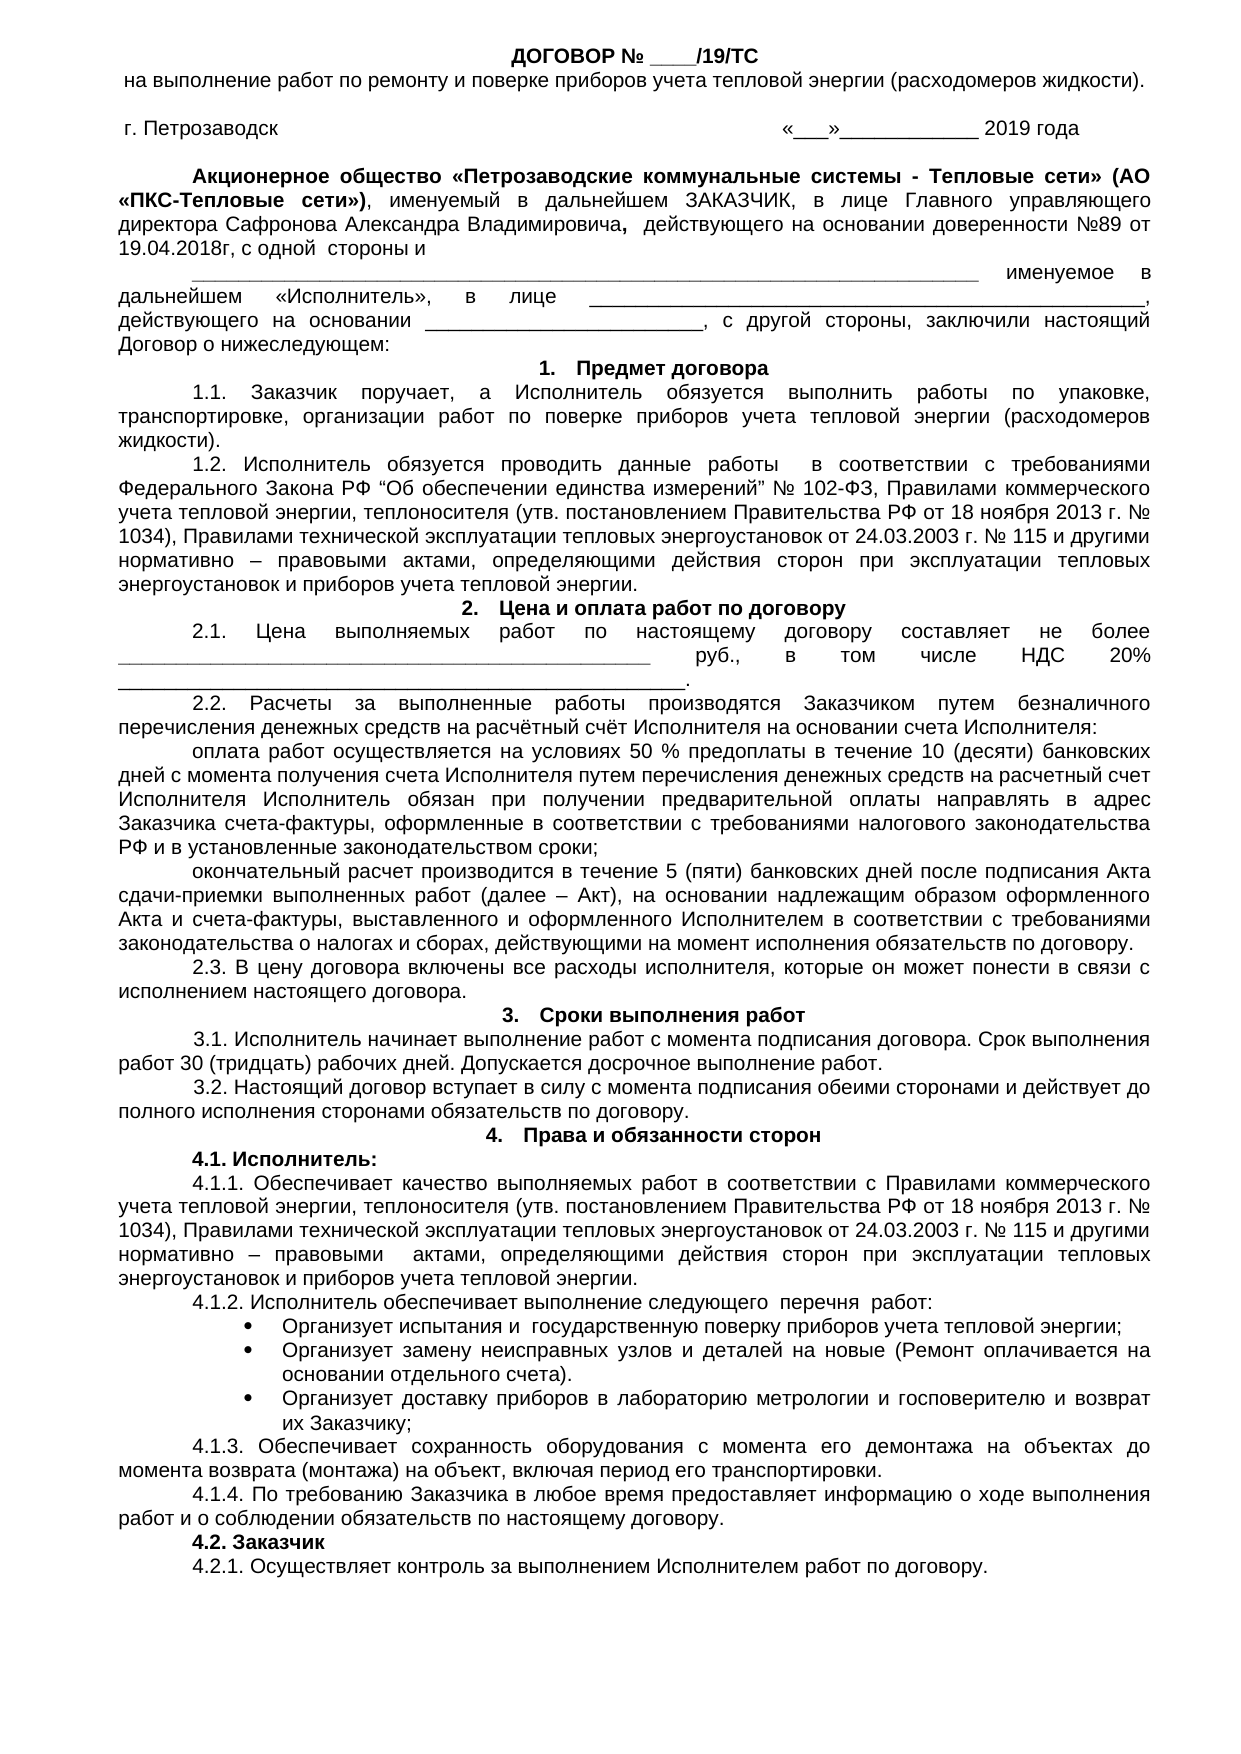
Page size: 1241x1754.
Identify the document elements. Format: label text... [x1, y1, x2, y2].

text 4.2. Заказчик [118, 1530, 1152, 1554]
text 4.2.1. Осуществляет контроль за выполнением Исполнителем работ по договору. [118, 1554, 1152, 1578]
list Организует испытания и государственную поверку приборов учета тепловой энергии; [244, 1314, 1152, 1338]
text 1.1. Заказчик поручает, а Исполнитель обязуется выполнить работы по упаковке, транспортировке, организации работ по поверке приборов учета тепловой энергии (расходомеров жидкости). [118, 380, 1152, 452]
text оплата работ осуществляется на условиях 50 % предоплаты в течение 10 (десяти) банковских дней с момента получения счета Исполнителя путем перечисления денежных средств на расчетный счет Исполнителя Исполнитель обязан при получении предварительной оплаты направлять в адрес Заказчика счета-фактуры, оформленные в соответствии с требованиями налогового законодательства РФ и в установленные законодательством сроки; [118, 739, 1152, 859]
list Сроки выполнения работ [156, 1003, 1152, 1027]
list Организует замену неисправных узлов и деталей на новые (Ремонт оплачивается на основании отдельного счета). [244, 1338, 1152, 1386]
text 2.3. В цену договора включены все расходы исполнителя, которые он может понести в связи с исполнением настоящего договора. [118, 955, 1152, 1003]
text 2.2. Расчеты за выполненные работы производятся Заказчиком путем безналичного перечисления денежных средств на расчётный счёт Исполнителя на основании счета Исполнителя: [118, 691, 1152, 739]
list Цена и оплата работ по договору [156, 595, 1152, 619]
text окончательный расчет производится в течение 5 (пяти) банковских дней после подписания Акта сдачи-приемки выполненных работ (далее – Акт), на основании надлежащим образом оформленного Акта и счета-фактуры, выставленного и оформленного Исполнителем в соответствии с требованиями законодательства о налогах и сборах, действующими на момент исполнения обязательств по договору. [118, 859, 1152, 955]
text на выполнение работ по ремонту и поверке приборов учета тепловой энергии (расходомеров жидкости). [118, 68, 1152, 92]
text Акционерное общество «Петрозаводские коммунальные системы - Тепловые сети» (АО «ПКС-Тепловые сети»), именуемый в дальнейшем ЗАКАЗЧИК, в лице Главного управляющего директора Сафронова Александра Владимировича, действующего на основании доверенности №89 от 19.04.2018г, с одной стороны и [118, 164, 1152, 260]
text 4.1. Исполнитель: [118, 1146, 1152, 1170]
text 3.2. Настоящий договор вступает в силу с момента подписания обеими сторонами и действует до полного исполнения сторонами обязательств по договору. [118, 1074, 1152, 1122]
list Организует доставку приборов в лабораторию метрологии и госповерителю и возврат их Заказчику; [244, 1386, 1152, 1434]
list Права и обязанности сторон [156, 1122, 1152, 1146]
list Предмет договора [156, 356, 1152, 380]
text ДОГОВОР № ____/19/ТС [118, 44, 1152, 68]
text ____________________________________________________________________ именуемое в дальнейшем «Исполнитель», в лице ________________________________________________, действующего на основании ________________________, с другой стороны, заключили настоящий Договор о нижеследующем: [118, 260, 1152, 356]
text 4.1.1. Обеспечивает качество выполняемых работ в соответствии с Правилами коммерческого учета тепловой энергии, теплоносителя (утв. постановлением Правительства РФ от 18 ноября . № 1034), Правилами технической эксплуатации тепловых энергоустановок от 24.03.2003 г. № 115 и другими нормативно – правовыми актами, определяющими действия сторон при эксплуатации тепловых энергоустановок и приборов учета тепловой энергии. [118, 1170, 1152, 1290]
text 3.1. Исполнитель начинает выполнение работ с момента подписания договора. Срок выполнения работ 30 (тридцать) рабочих дней. Допускается досрочное выполнение работ. [118, 1027, 1152, 1074]
text 4.1.2. Исполнитель обеспечивает выполнение следующего перечня работ: [118, 1290, 1152, 1314]
text 1.2. Исполнитель обязуется проводить данные работы в соответствии с требованиями Федерального Закона РФ “Об обеспечении единства измерений” № 102-ФЗ, Правилами коммерческого учета тепловой энергии, теплоносителя (утв. постановлением Правительства РФ от 18 ноября . № 1034), Правилами технической эксплуатации тепловых энергоустановок от 24.03.2003 г. № 115 и другими нормативно – правовыми актами, определяющими действия сторон при эксплуатации тепловых энергоустановок и приборов учета тепловой энергии. [118, 452, 1152, 595]
text 2.1. Цена выполняемых работ по настоящему договору составляет не более ______________________________________________ руб., в том числе НДС 20% _________________________________________________. [118, 619, 1152, 691]
text 4.1.4. По требованию Заказчика в любое время предоставляет информацию о ходе выполнения работ и о соблюдении обязательств по настоящему договору. [118, 1482, 1152, 1530]
text 4.1.3. Обеспечивает сохранность оборудования с момента его демонтажа на объектах до момента возврата (монтажа) на объект, включая период его транспортировки. [118, 1434, 1152, 1482]
text г. Петрозаводск «___»____________ 2019 года [118, 116, 1152, 140]
